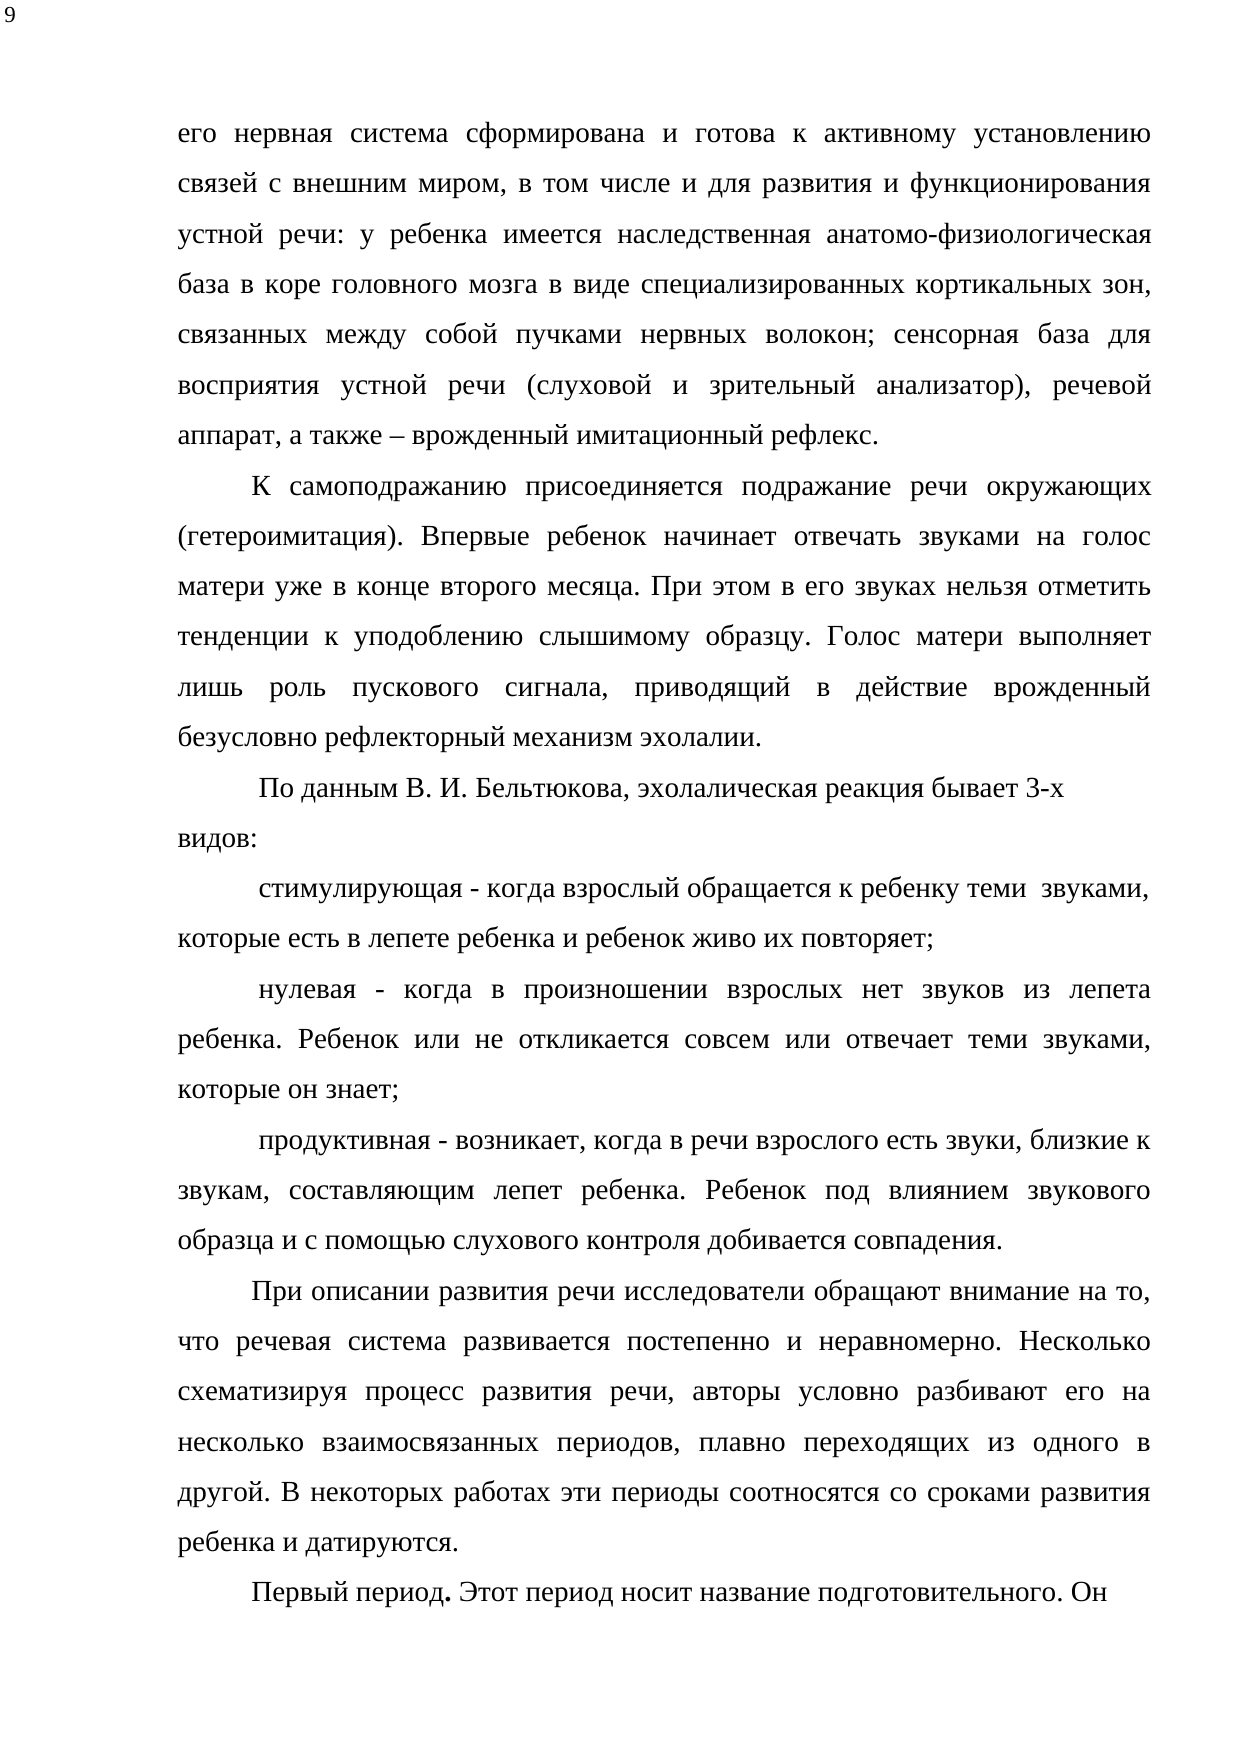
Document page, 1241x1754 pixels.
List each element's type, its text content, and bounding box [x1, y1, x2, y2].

text нулевая - когда в произношении взрослых нет звуков из лепета ребенка. Ребенок или не откликается совсем или отвечает теми звуками, которые он знает; [177, 971, 1152, 1105]
text Первый период. Этот период носит название подготовительного. Он [251, 1575, 1176, 1608]
text По данным В. И. Бельтюкова, эхолалическая реакция бывает 3-х [258, 770, 1176, 803]
text видов: [177, 820, 1176, 853]
text продуктивная - возникает, когда в речи взрослого есть звуки, близкие к звукам, составляющим лепет ребенка. Ребенок под влиянием звукового образца и с помощью слухового контроля добивается совпадения. [177, 1122, 1152, 1256]
text стимулирующая - когда взрослый обращается к ребенку теми звуками, [258, 870, 1176, 904]
text его нервная система сформирована и готова к активному установлению связей с внешним миром, в том числе и для развития и функционирования устной речи: у ребенка имеется наследственная анатомо-физиологическая база в коре головного мозга в виде специализированных кортикальных зон, связанных между собой пучками нервных волокон; сенсорная база для восприятия устной речи (слуховой и зрительный анализатор), речевой аппарат, а также – врожденный имитационный рефлекс. [177, 115, 1152, 451]
text При описании развития речи исследователи обращают внимание на то, что речевая система развивается постепенно и неравномерно. Несколько схематизируя процесс развития речи, авторы условно разбивают его на несколько взаимосвязанных периодов, плавно переходящих из одного в другой. В некоторых работах эти периоды соотносятся со сроками развития ребенка и датируются. [177, 1273, 1152, 1558]
text которые есть в лепете ребенка и ребенок живо их повторяет; [177, 921, 1176, 954]
text К самоподражанию присоединяется подражание речи окружающих (гетероимитация). Впервые ребенок начинает отвечать звуками на голос матери уже в конце второго месяца. При этом в его звуках нельзя отметить тенденции к уподоблению слышимому образцу. Голос матери выполняет лишь роль пускового сигнала, приводящий в действие врожденный безусловно рефлекторный механизм эхолалии. [177, 468, 1152, 753]
